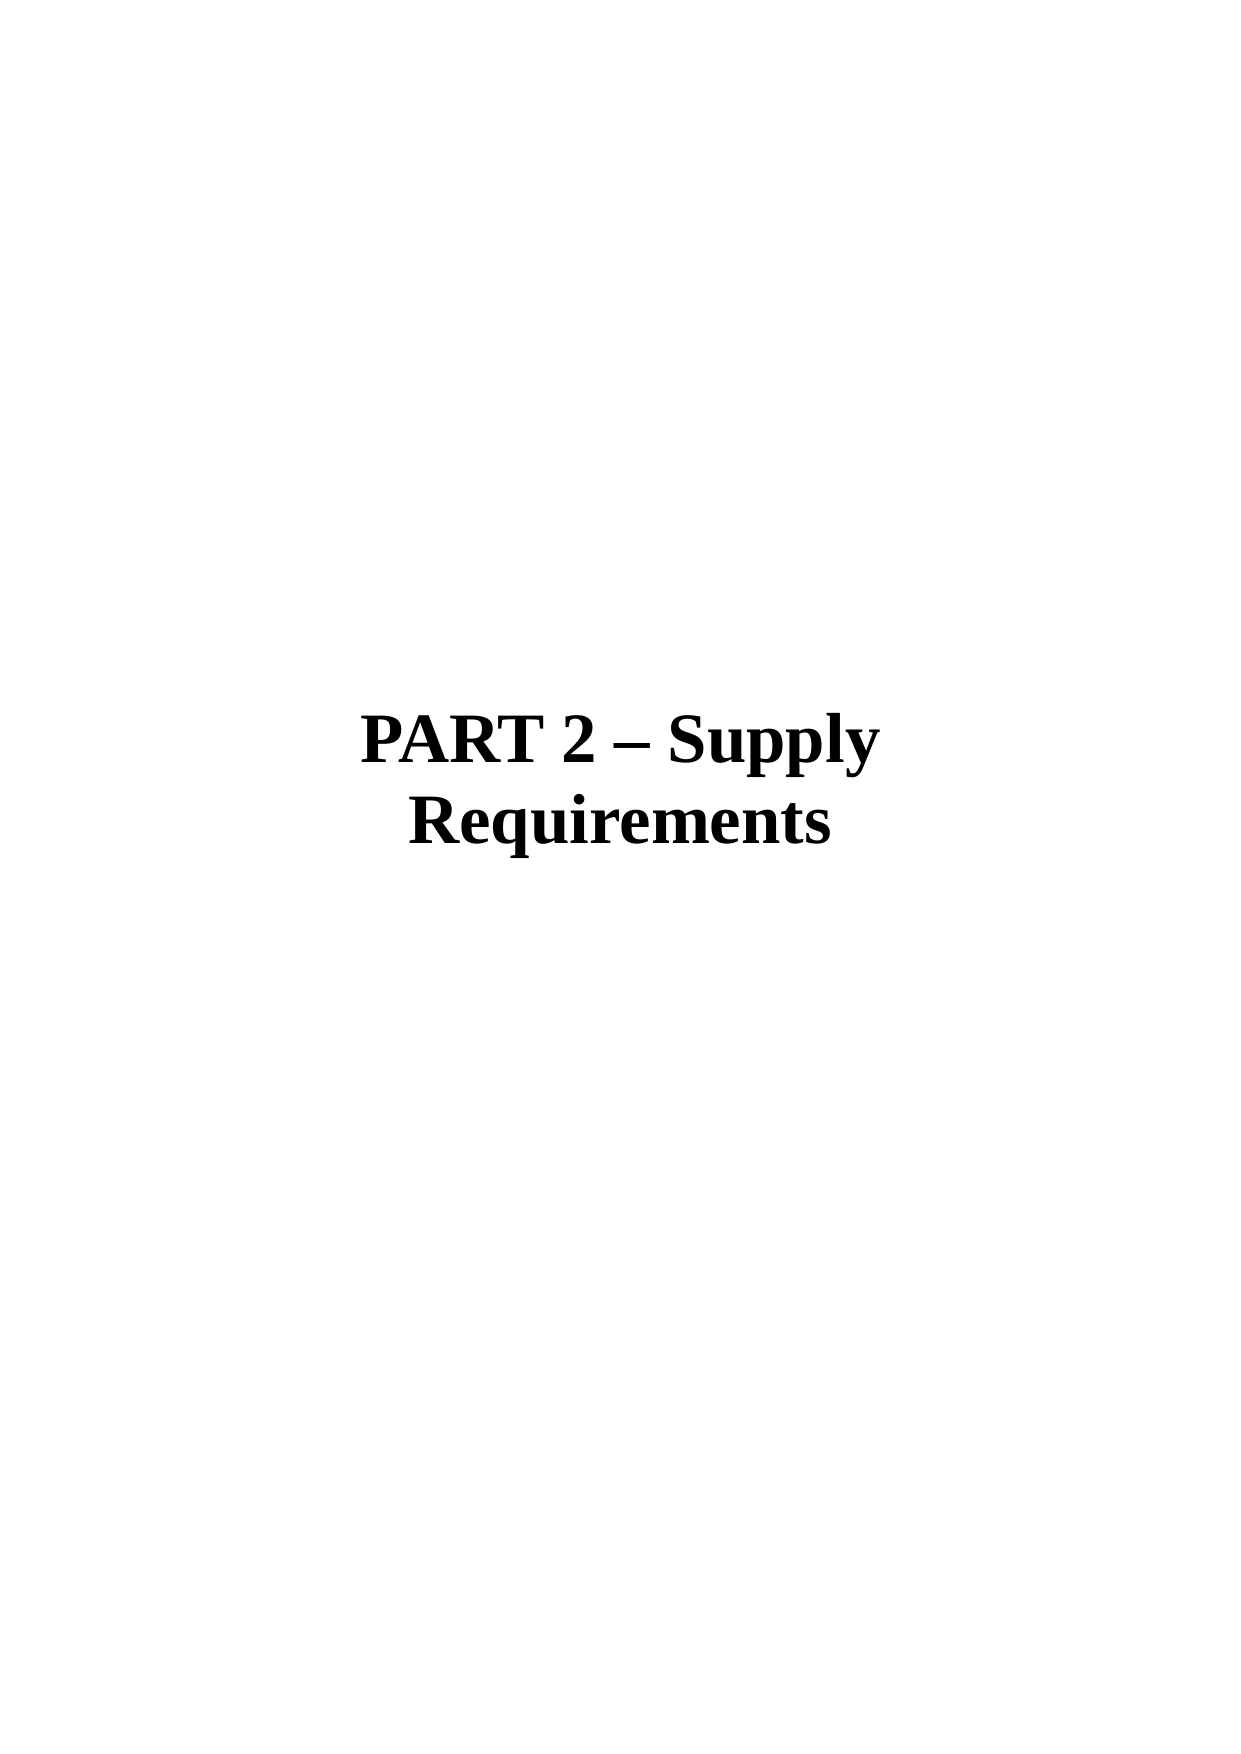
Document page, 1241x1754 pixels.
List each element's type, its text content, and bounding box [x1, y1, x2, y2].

subtitle PART 2 – Supply Requirements [150, 696, 1090, 859]
